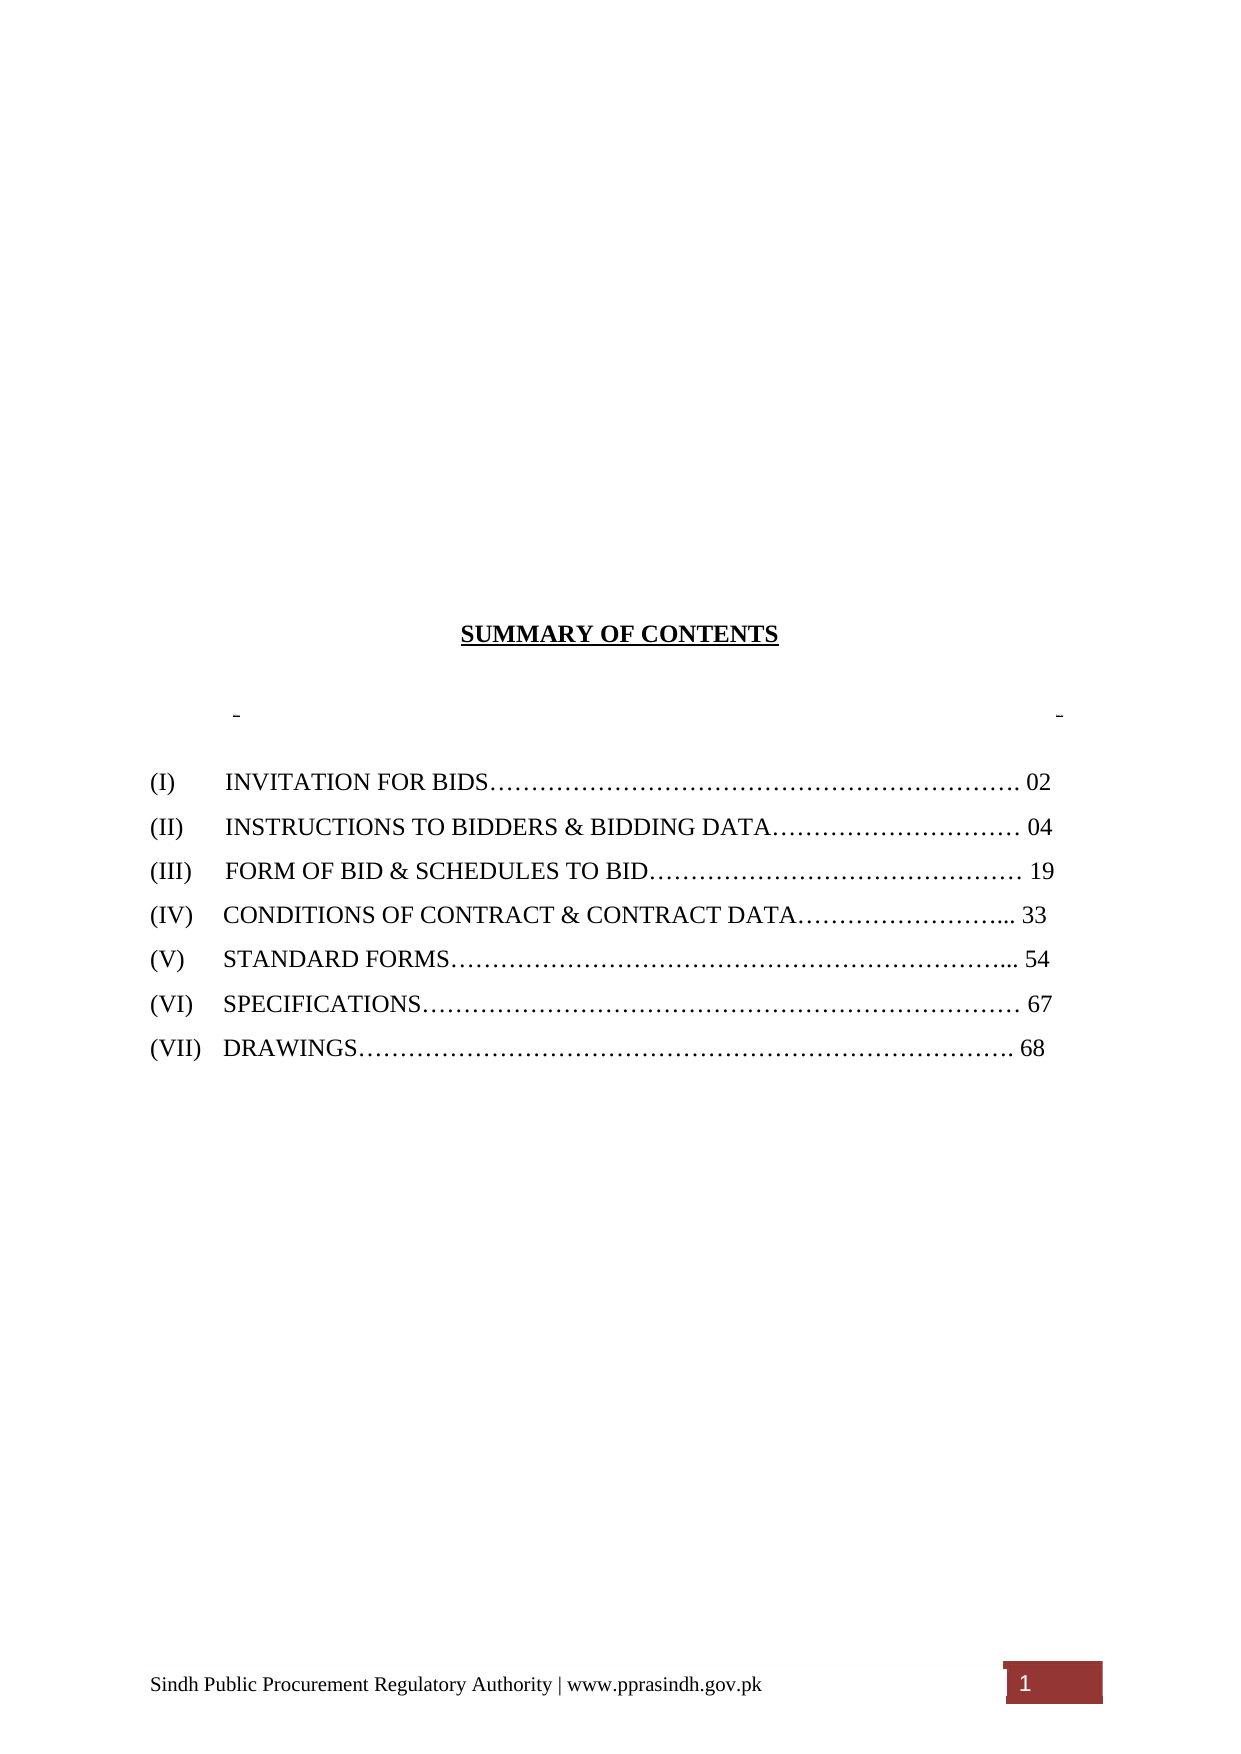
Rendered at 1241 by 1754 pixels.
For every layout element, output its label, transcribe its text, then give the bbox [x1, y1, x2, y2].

text (VI) SPECIFICATIONS……………………………………………………………… 67 [150, 989, 1063, 1017]
table_header 1 [888, 1670, 1031, 1696]
text (VII) DRAWINGS……………………………………………………………………. 68 [150, 1033, 1063, 1062]
list INVITATION FOR BIDS………………………………………………………. 02 [150, 767, 1063, 796]
picture [138, 1661, 1103, 1696]
list FORM OF BID & SCHEDULES TO BID……………………………………… 19 [150, 856, 1063, 884]
text SUMMARY OF CONTENTS [460, 619, 1063, 648]
list INSTRUCTIONS TO BIDDERS & BIDDING DATA………………………… 04 [150, 812, 1063, 840]
text (V) STANDARD FORMS…………………………………………………………... 54 [150, 944, 1063, 973]
table_header Sindh Public Procurement Regulatory Authority | www.pprasindh.gov.pk [150, 1670, 887, 1696]
text (IV) CONDITIONS OF CONTRACT & CONTRACT DATA……………………... 33 [150, 900, 1063, 929]
